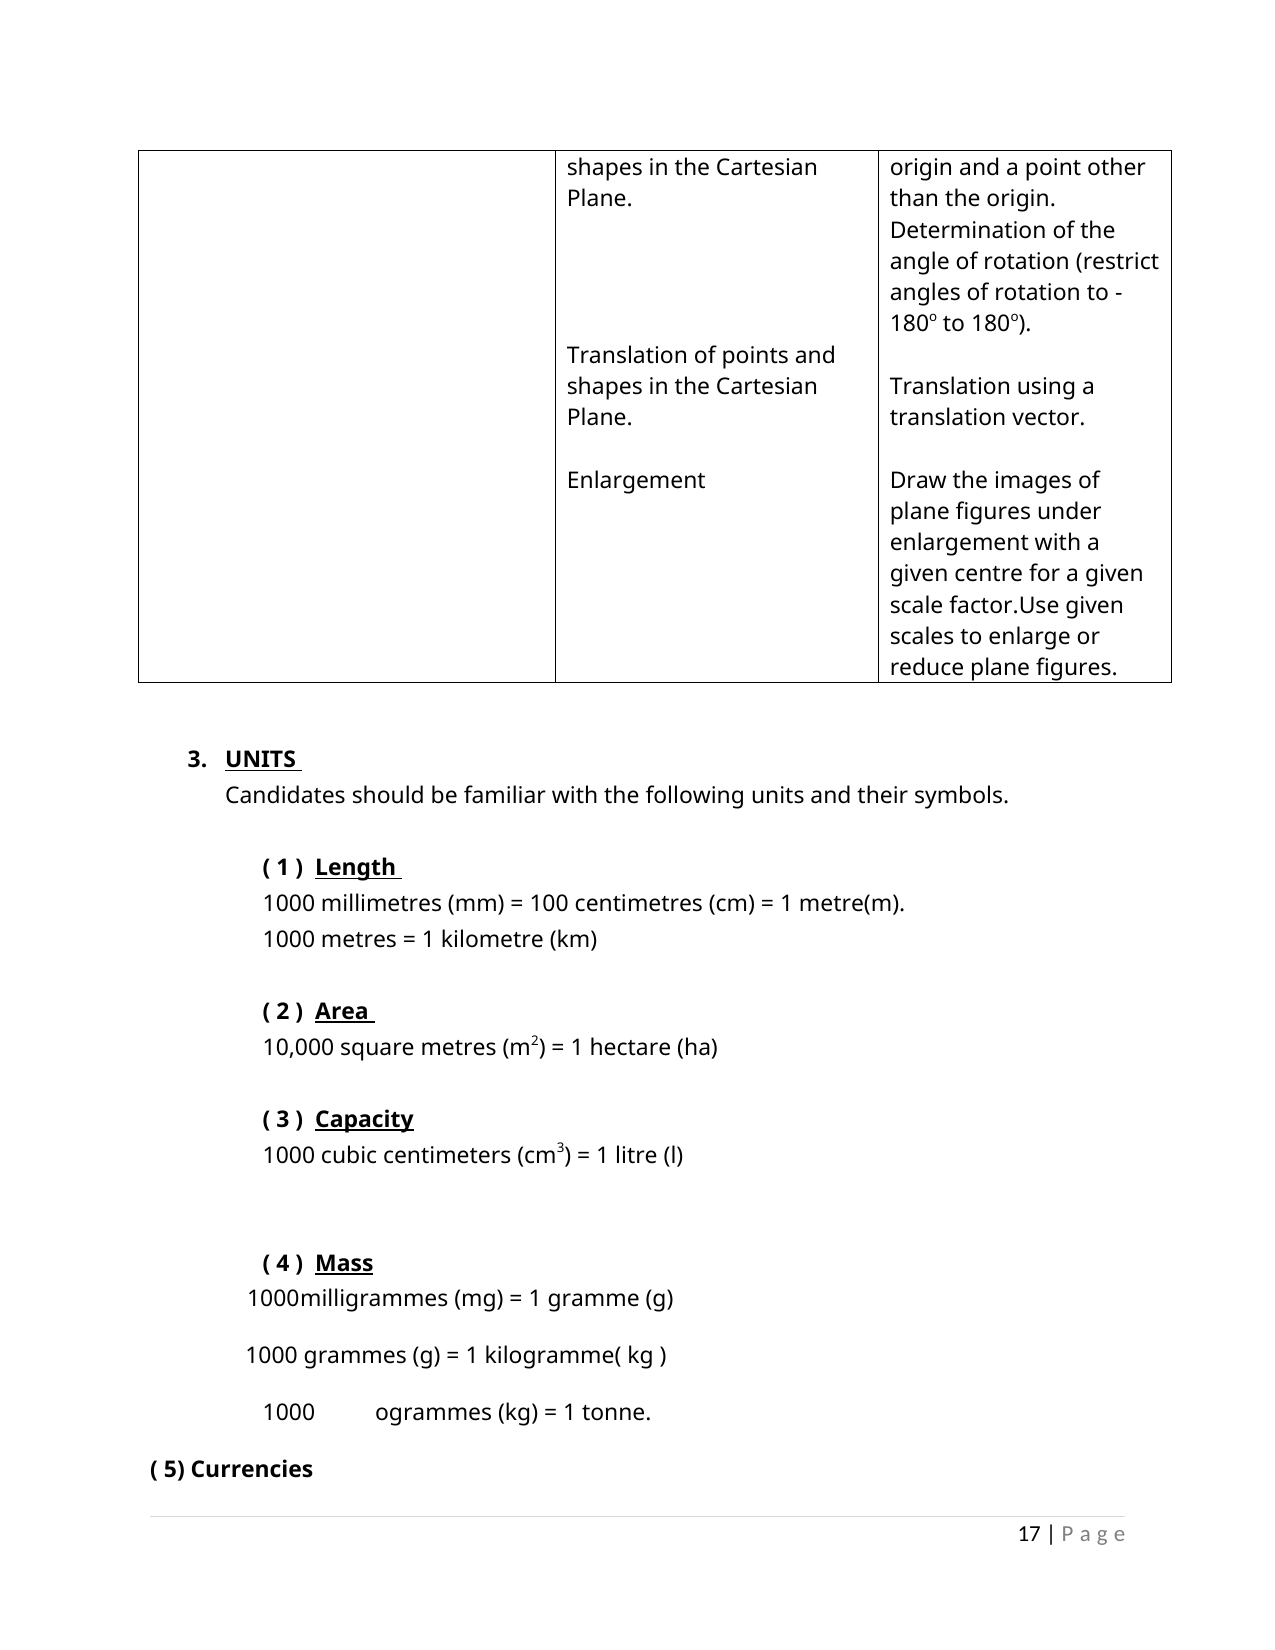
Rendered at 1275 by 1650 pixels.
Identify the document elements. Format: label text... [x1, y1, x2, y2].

list ( 3 ) Capacity [262, 1103, 1125, 1134]
list ogrammes (kg) = 1 tonne. [262, 1396, 1125, 1427]
list 1000 metres = 1 kilometre (km) [262, 923, 1125, 954]
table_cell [879, 151, 1171, 682]
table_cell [556, 151, 878, 682]
list milligrammes (mg) = 1 gramme (g) [247, 1282, 1125, 1314]
list 10,000 square metres (m2) = 1 hectare (ha) [262, 1031, 1125, 1062]
list 1000 millimetres (mm) = 100 centimetres (cm) = 1 metre(m). [262, 887, 1125, 918]
list Candidates should be familiar with the following units and their symbols. [225, 779, 1125, 811]
list UNITS [187, 743, 1125, 774]
text 1000 grammes (g) = 1 kilogramme( kg ) [150, 1339, 1125, 1370]
list ( 2 ) Area [262, 995, 1125, 1026]
list 1000 cubic centimeters (cm3) = 1 litre (l) [262, 1139, 1125, 1170]
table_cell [139, 151, 555, 682]
list ( 1 ) Length [262, 851, 1125, 882]
text ( 5) Currencies [150, 1453, 1125, 1484]
list ( 4 ) Mass [262, 1246, 1125, 1278]
